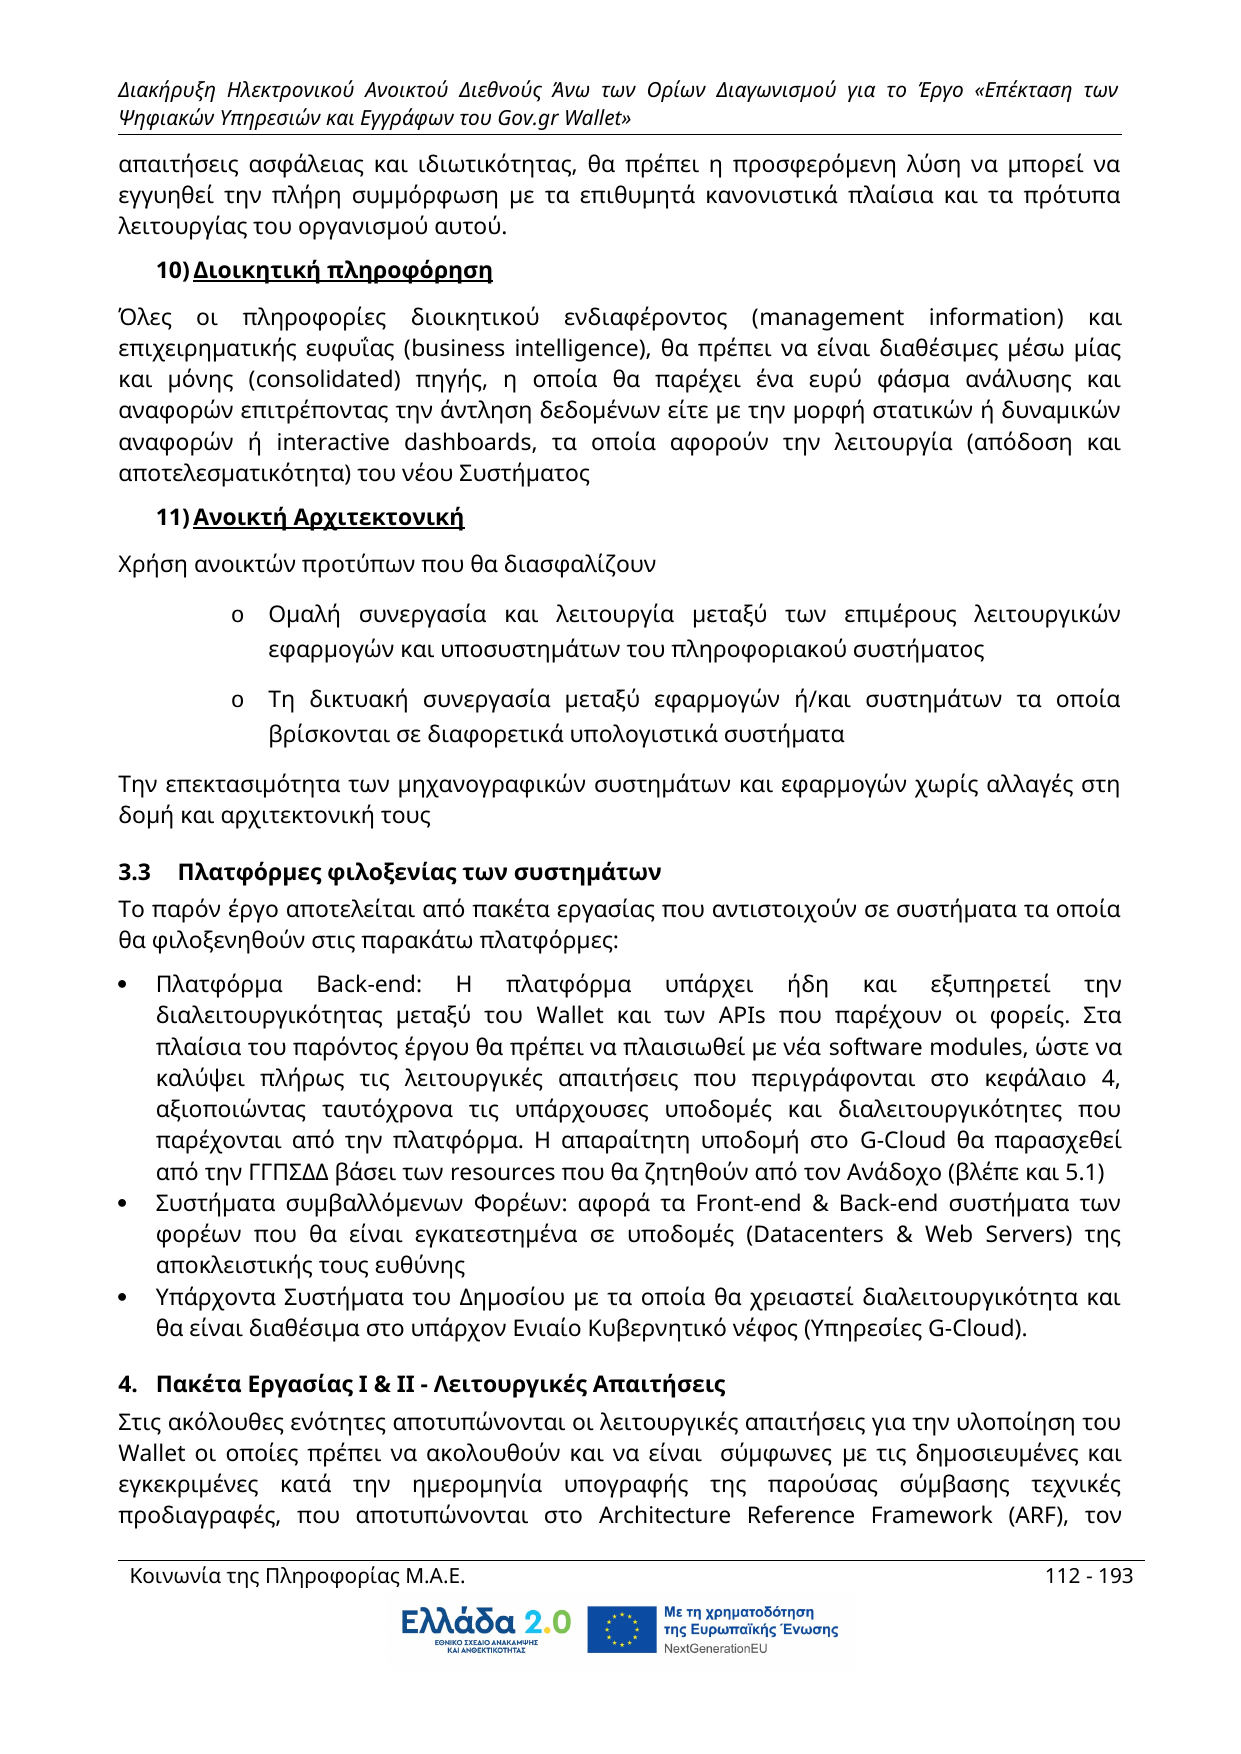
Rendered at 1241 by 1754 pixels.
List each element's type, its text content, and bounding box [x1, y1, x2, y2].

list Συστήματα συμβαλλόμενων Φορέων: αφορά τα Front-end & Back-end συστήματα των φορέων που θα είναι εγκατεστημένα σε υποδομές (Datacenters & Web Servers) της αποκλειστικής τους ευθύνης [118, 1187, 1122, 1281]
text Το παρόν έργο αποτελείται από πακέτα εργασίας που αντιστοιχούν σε συστήματα τα οποία θα φιλοξενηθούν στις παρακάτω πλατφόρμες: [118, 893, 1122, 956]
text Όλες οι πληροφορίες διοικητικού ενδιαφέροντος (management information) και επιχειρηματικής ευφυΐας (business intelligence), θα πρέπει να είναι διαθέσιμες μέσω μίας και μόνης (consolidated) πηγής, η οποία θα παρέχει ένα ευρύ φάσμα ανάλυσης και αναφορών επιτρέποντας την άντληση δεδομένων είτε με την μορφή στατικών ή δυναμικών αναφορών ή interactive dashboards, τα οποία αφορούν την λειτουργία (απόδοση και αποτελεσματικότητα) του νέου Συστήματος [118, 301, 1122, 488]
list Υπάρχοντα Συστήματα του Δημοσίου με τα οποία θα χρειαστεί διαλειτουργικότητα και θα είναι διαθέσιμα στο υπάρχον Ενιαίο Κυβερνητικό νέφος (Υπηρεσίες G-Cloud). [118, 1281, 1122, 1343]
text Την επεκτασιμότητα των μηχανογραφικών συστημάτων και εφαρμογών χωρίς αλλαγές στη δομή και αρχιτεκτονική τους [118, 768, 1122, 831]
subtitle Πακέτα Εργασίας Ι & ΙΙ - Λειτουργικές Απαιτήσεις [118, 1368, 1122, 1399]
list Ανοικτή Αρχιτεκτονική [156, 501, 1122, 532]
picture [386, 1590, 855, 1670]
text Xρήση ανοικτών προτύπων που θα διασφαλίζουν [118, 547, 1122, 579]
subtitle Πλατφόρμες φιλοξενίας των συστημάτων [118, 856, 1122, 887]
list Τη δικτυακή συνεργασία μεταξύ εφαρμογών ή/και συστημάτων τα οποία βρίσκονται σε διαφορετικά υπολογιστικά συστήματα [231, 683, 1122, 749]
list Πλατφόρμα Back-end: Η πλατφόρμα υπάρχει ήδη και εξυπηρετεί την διαλειτουργικότητας μεταξύ του Wallet και των APIs που παρέχουν οι φορείς. Στα πλαίσια του παρόντος έργου θα πρέπει να πλαισιωθεί με νέα software modules, ώστε να καλύψει πλήρως τις λειτουργικές απαιτήσεις που περιγράφονται στο κεφάλαιο 4, αξιοποιώντας ταυτόχρονα τις υπάρχουσες υποδομές και διαλειτουργικότητες που παρέχονται από την πλατφόρμα. Η απαραίτητη υποδομή στο G-Cloud θα παρασχεθεί από την ΓΓΠΣΔΔ βάσει των resources που θα ζητηθούν από τον Ανάδοχο (βλέπε και 5.1) [118, 968, 1122, 1187]
list Διοικητική πληροφόρηση [156, 254, 1122, 285]
list Ομαλή συνεργασία και λειτουργία μεταξύ των επιμέρους λειτουργικών εφαρμογών και υποσυστημάτων του πληροφοριακού συστήματος [231, 598, 1122, 664]
